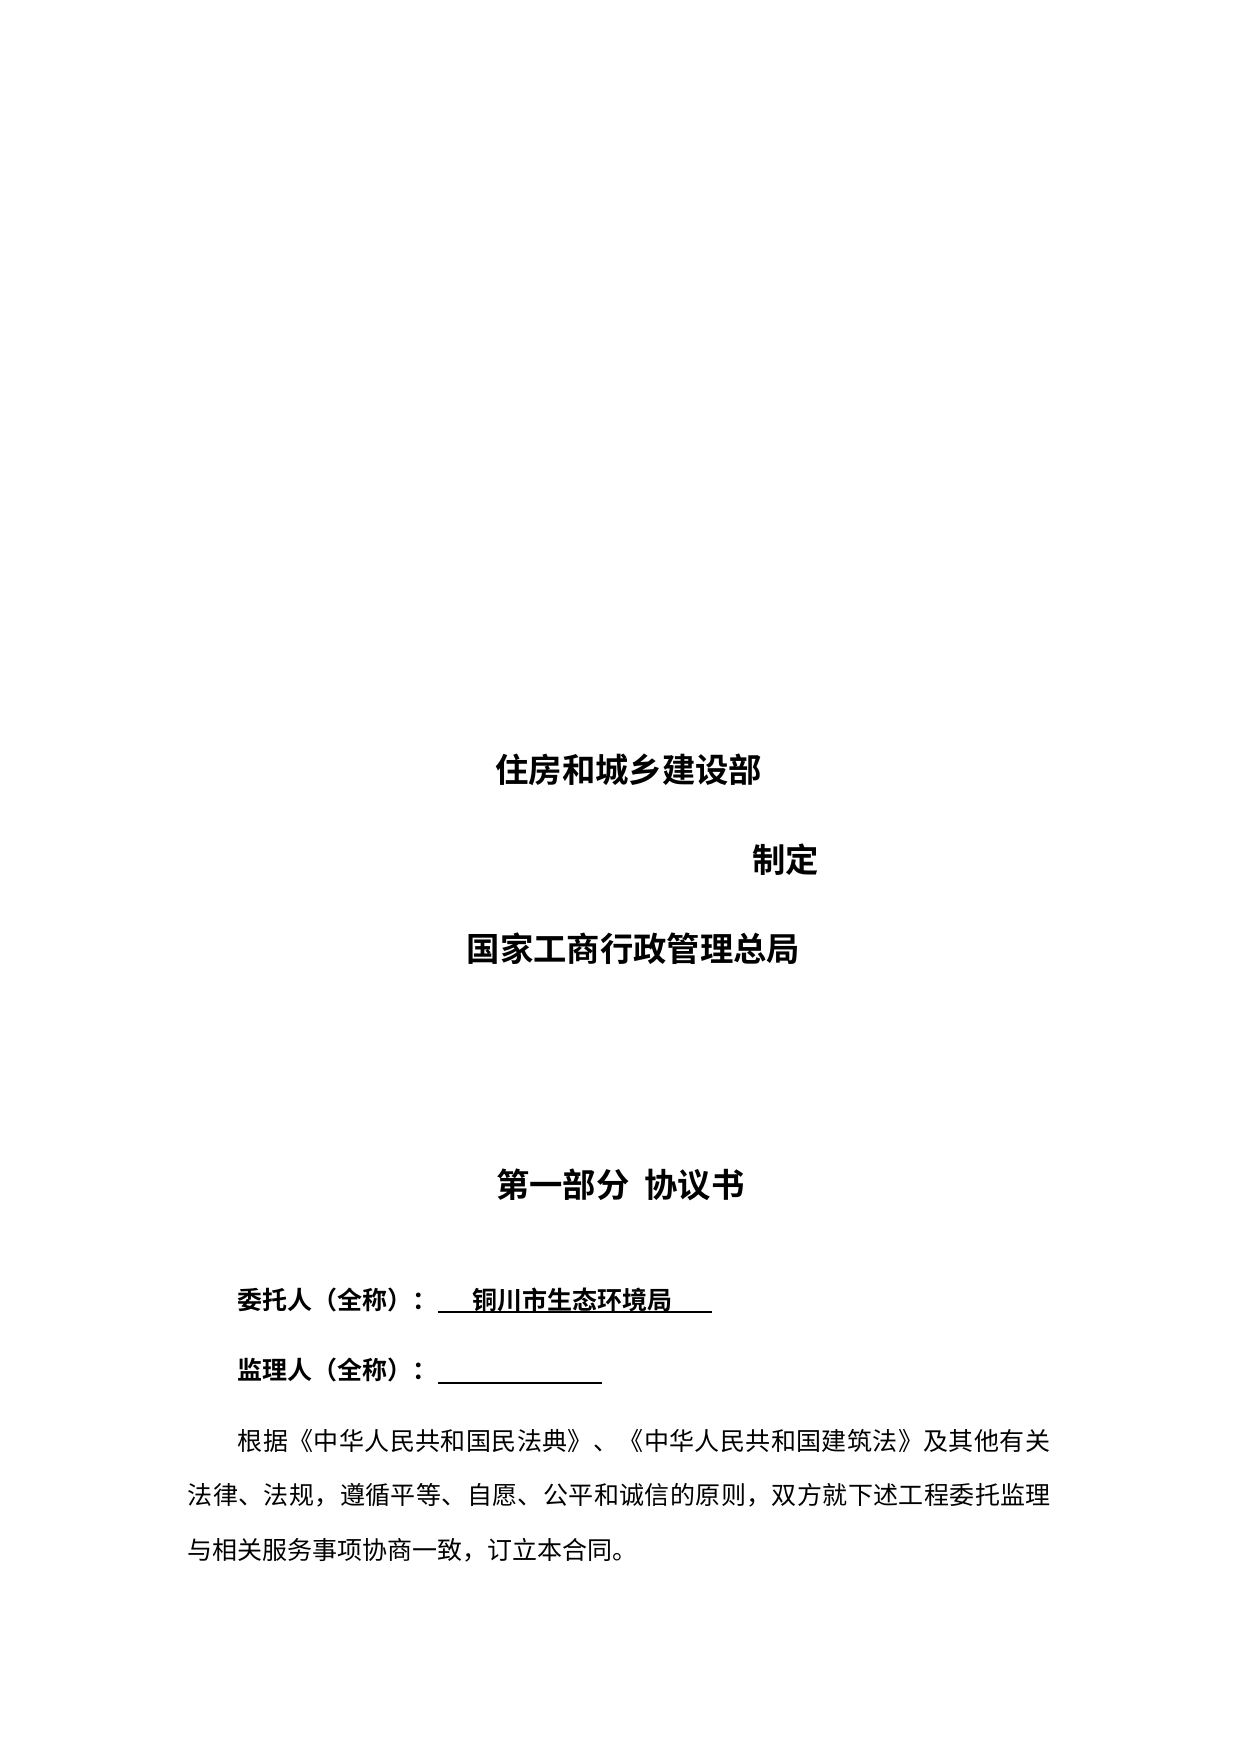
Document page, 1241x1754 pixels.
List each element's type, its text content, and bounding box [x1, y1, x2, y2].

text 国家工商行政管理总局 [187, 914, 1053, 979]
text 监理人（全称）： [187, 1351, 1053, 1387]
text 根据《中华人民共和国民法典》、《中华人民共和国建筑法》及其他有关法律、法规，遵循平等、自愿、公平和诚信的原则，双方就下述工程委托监理与相关服务事项协商一致，订立本合同。 [187, 1421, 1053, 1566]
text 委托人（全称）： 铜川市生态环境局 [187, 1280, 1053, 1316]
text 制定 [187, 825, 1053, 890]
text 第一部分 协议书 [187, 1150, 1053, 1215]
text 住房和城乡建设部 [187, 736, 1053, 801]
